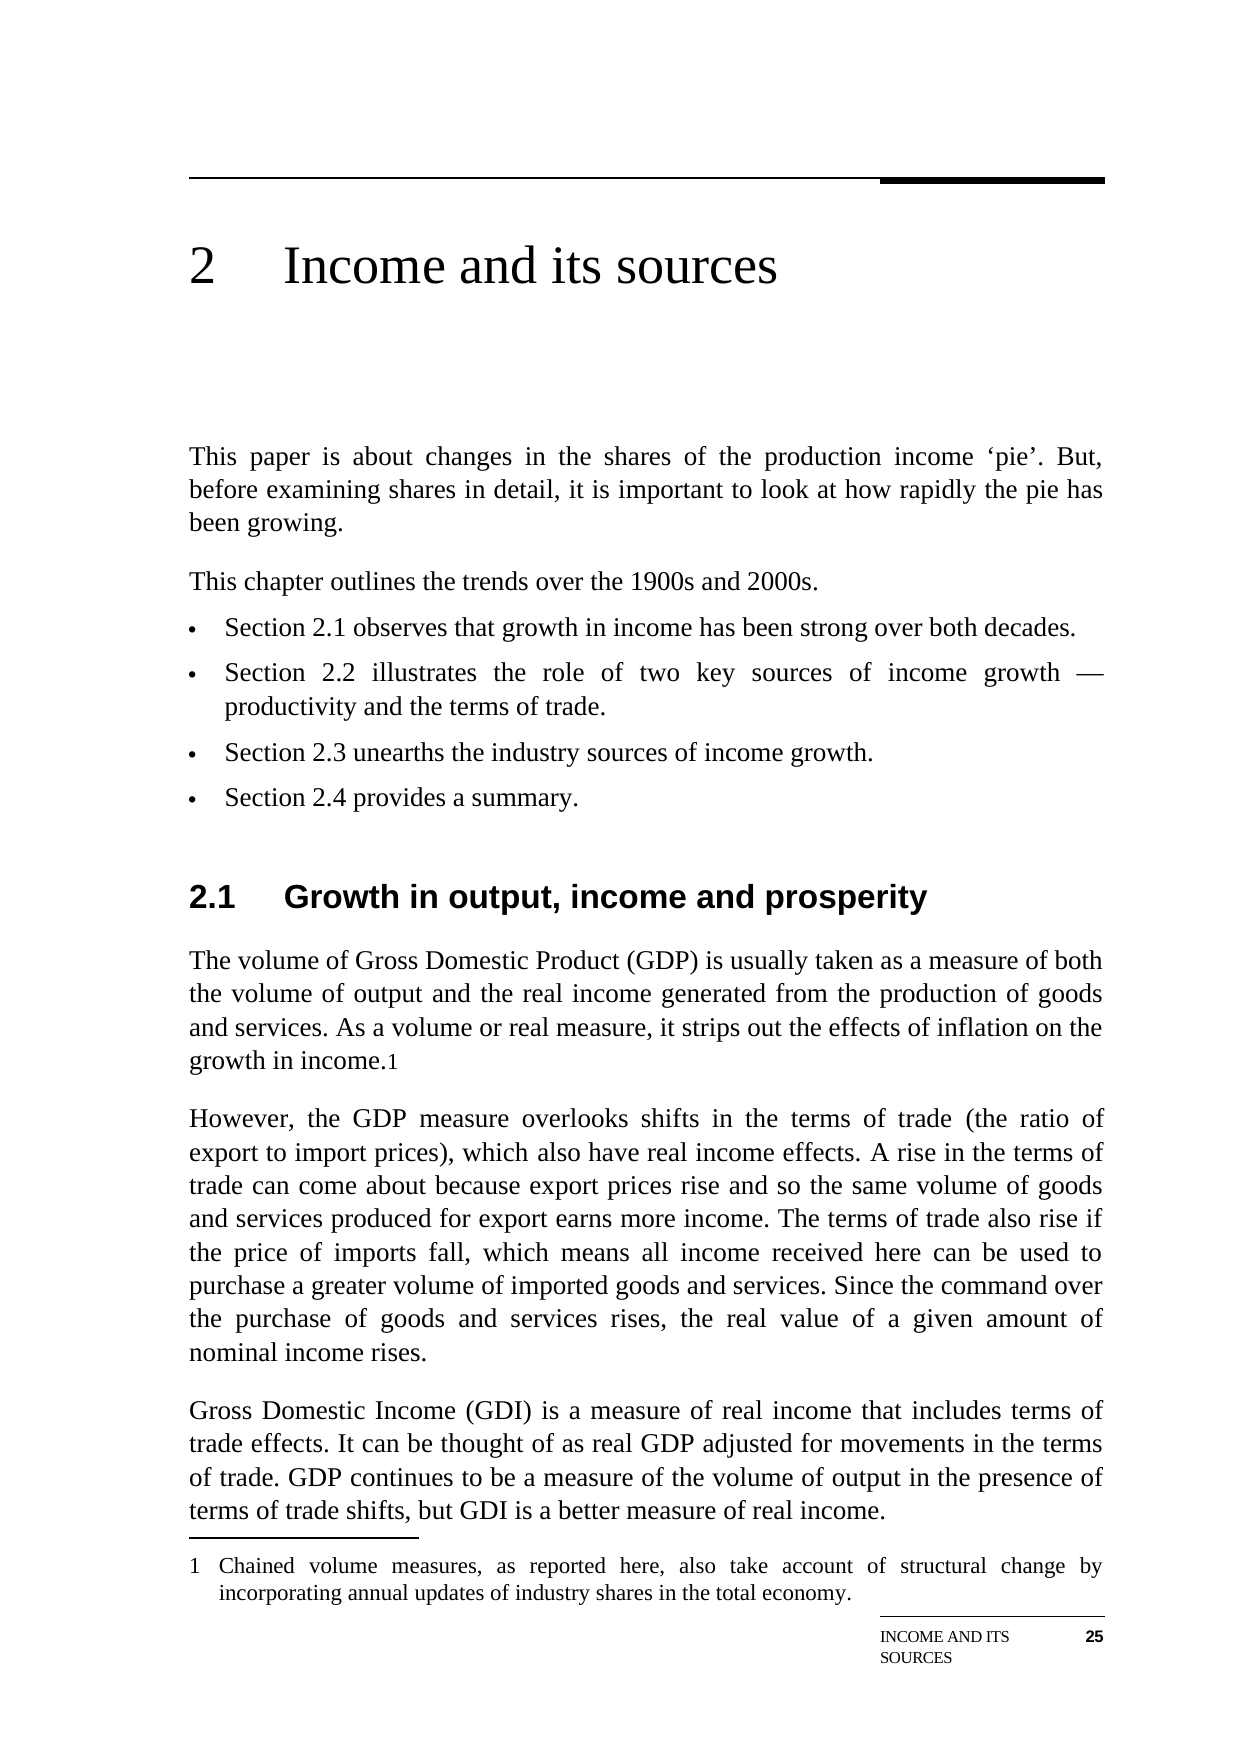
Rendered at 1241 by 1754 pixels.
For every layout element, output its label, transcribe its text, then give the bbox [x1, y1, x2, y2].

text This chapter outlines the trends over the 1900s and 2000s. [189, 563, 1104, 596]
text Gross Domestic Income (GDI) is a measure of real income that includes terms of trade effects. It can be thought of as real GDP adjusted for movements in the terms of trade. GDP continues to be a measure of the volume of output in the presence of terms of trade shifts, but GDI is a better measure of real income. [189, 1392, 1104, 1525]
list Section 2.2 illustrates the role of two key sources of income growth — productivity and the terms of trade. [189, 654, 1104, 721]
text The volume of Gross Domestic Product (GDP) is usually taken as a measure of both the volume of output and the real income generated from the production of goods and services. As a volume or real measure, it strips out the effects of inflation on the growth in income. [189, 942, 1104, 1075]
list Section 2.1 observes that growth in income has been strong over both decades. [189, 608, 1104, 642]
text However, the GDP measure overlooks shifts in the terms of trade (the ratio of export to import prices), which also have real income effects. A rise in the terms of trade can come about because export prices rise and so the same volume of goods and services produced for export earns more income. The terms of trade also rise if the price of imports fall, which means all income received here can be used to purchase a greater volume of imported goods and services. Since the command over the purchase of goods and services rises, the real value of a given amount of nominal income rises. [189, 1100, 1104, 1367]
text This paper is about changes in the shares of the production income ‘pie’. But, before examining shares in detail, it is important to look at how rapidly the pie has been growing. [189, 438, 1104, 538]
text 2 Income and its sources [189, 233, 1104, 296]
list Section 2.3 unearths the industry sources of income growth. [189, 733, 1104, 767]
list Section 2.4 provides a summary. [189, 779, 1104, 813]
subtitle 2.1 Growth in output, income and prosperity [189, 875, 1104, 917]
